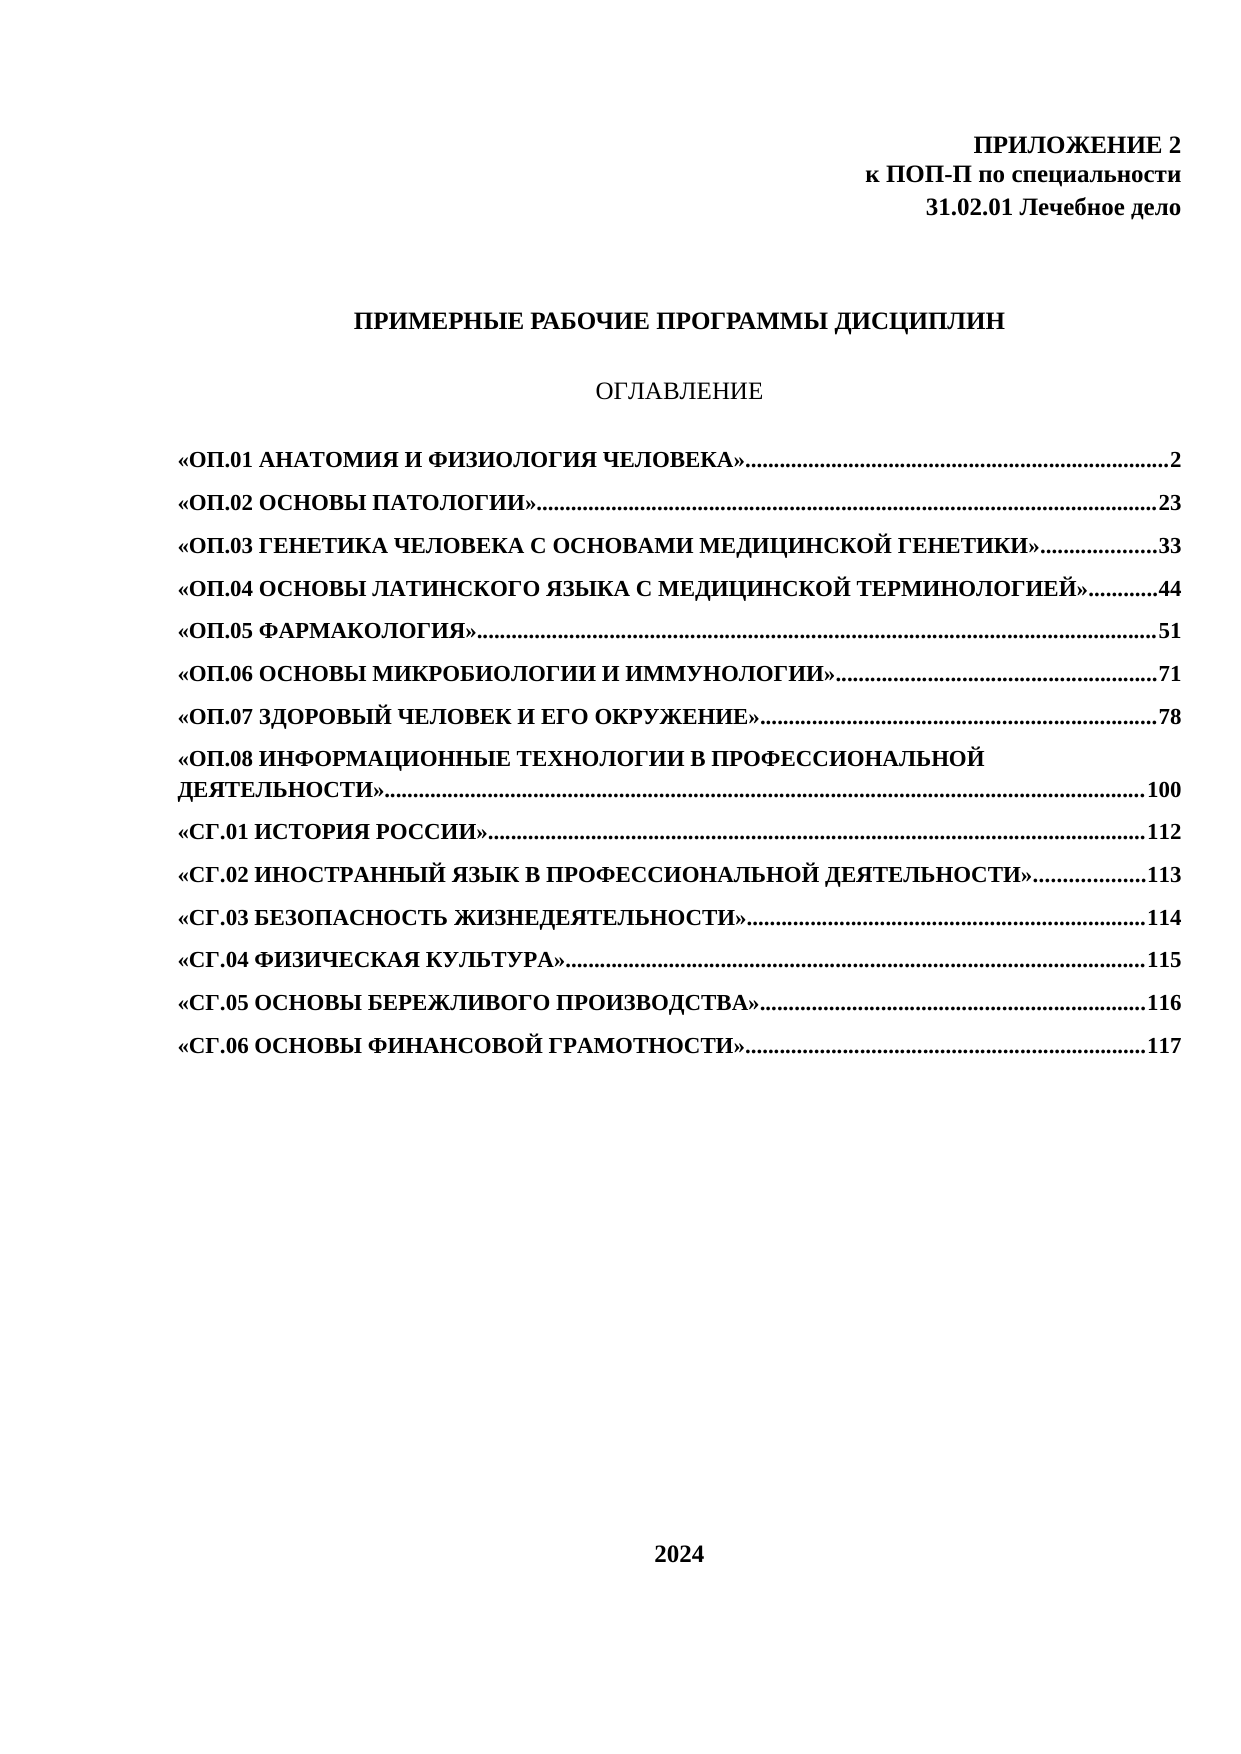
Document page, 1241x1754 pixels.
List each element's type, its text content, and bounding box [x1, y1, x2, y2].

text «ОП.07 ЗДОРОВЫЙ ЧЕЛОВЕК И ЕГО ОКРУЖЕНИЕ» 78 [177, 703, 1181, 729]
text ПРИМЕРНЫЕ РАБОЧИЕ ПРОГРАММЫ ДИСЦИПЛИН [177, 306, 1181, 335]
text «СГ.05 ОСНОВЫ БЕРЕЖЛИВОГО ПРОИЗВОДСТВА» 116 [177, 989, 1181, 1016]
text «ОП.08 ИНФОРМАЦИОННЫЕ ТЕХНОЛОГИИ В ПРОФЕССИОНАЛЬНОЙ ДЕЯТЕЛЬНОСТИ» 100 [177, 745, 1181, 802]
text 2024 [177, 1539, 1181, 1568]
text «СГ.04 ФИЗИЧЕСКАЯ КУЛЬТУРА» 115 [177, 946, 1181, 973]
text «ОП.02 ОСНОВЫ ПАТОЛОГИИ» 23 [177, 489, 1181, 516]
text «ОП.04 ОСНОВЫ ЛАТИНСКОГО ЯЗЫКА С МЕДИЦИНСКОЙ ТЕРМИНОЛОГИЕЙ» 44 [177, 574, 1181, 601]
text «ОП.01 АНАТОМИЯ И ФИЗИОЛОГИЯ ЧЕЛОВЕКА» 2 [177, 446, 1181, 473]
text «ОП.03 ГЕНЕТИКА ЧЕЛОВЕКА С ОСНОВАМИ МЕДИЦИНСКОЙ ГЕНЕТИКИ» 33 [177, 532, 1181, 558]
text «ОП.05 ФАРМАКОЛОГИЯ» 51 [177, 617, 1181, 644]
text ОГЛАВЛЕНИЕ [177, 376, 1181, 405]
text «СГ.02 ИНОСТРАННЫЙ ЯЗЫК В ПРОФЕССИОНАЛЬНОЙ ДЕЯТЕЛЬНОСТИ» 113 [177, 861, 1181, 887]
text «СГ.06 ОСНОВЫ ФИНАНСОВОЙ ГРАМОТНОСТИ» 117 [177, 1032, 1181, 1058]
text «ОП.06 ОСНОВЫ МИКРОБИОЛОГИИ И ИММУНОЛОГИИ» 71 [177, 660, 1181, 686]
text ПРИЛОЖЕНИЕ 2 [177, 130, 1181, 159]
text к ПОП-П по специальности [177, 159, 1181, 187]
text «СГ.01 ИСТОРИЯ РОССИИ» 112 [177, 818, 1181, 845]
text «СГ.03 БЕЗОПАСНОСТЬ ЖИЗНЕДЕЯТЕЛЬНОСТИ» 114 [177, 904, 1181, 930]
text 31.02.01 Лечебное дело [177, 192, 1181, 220]
